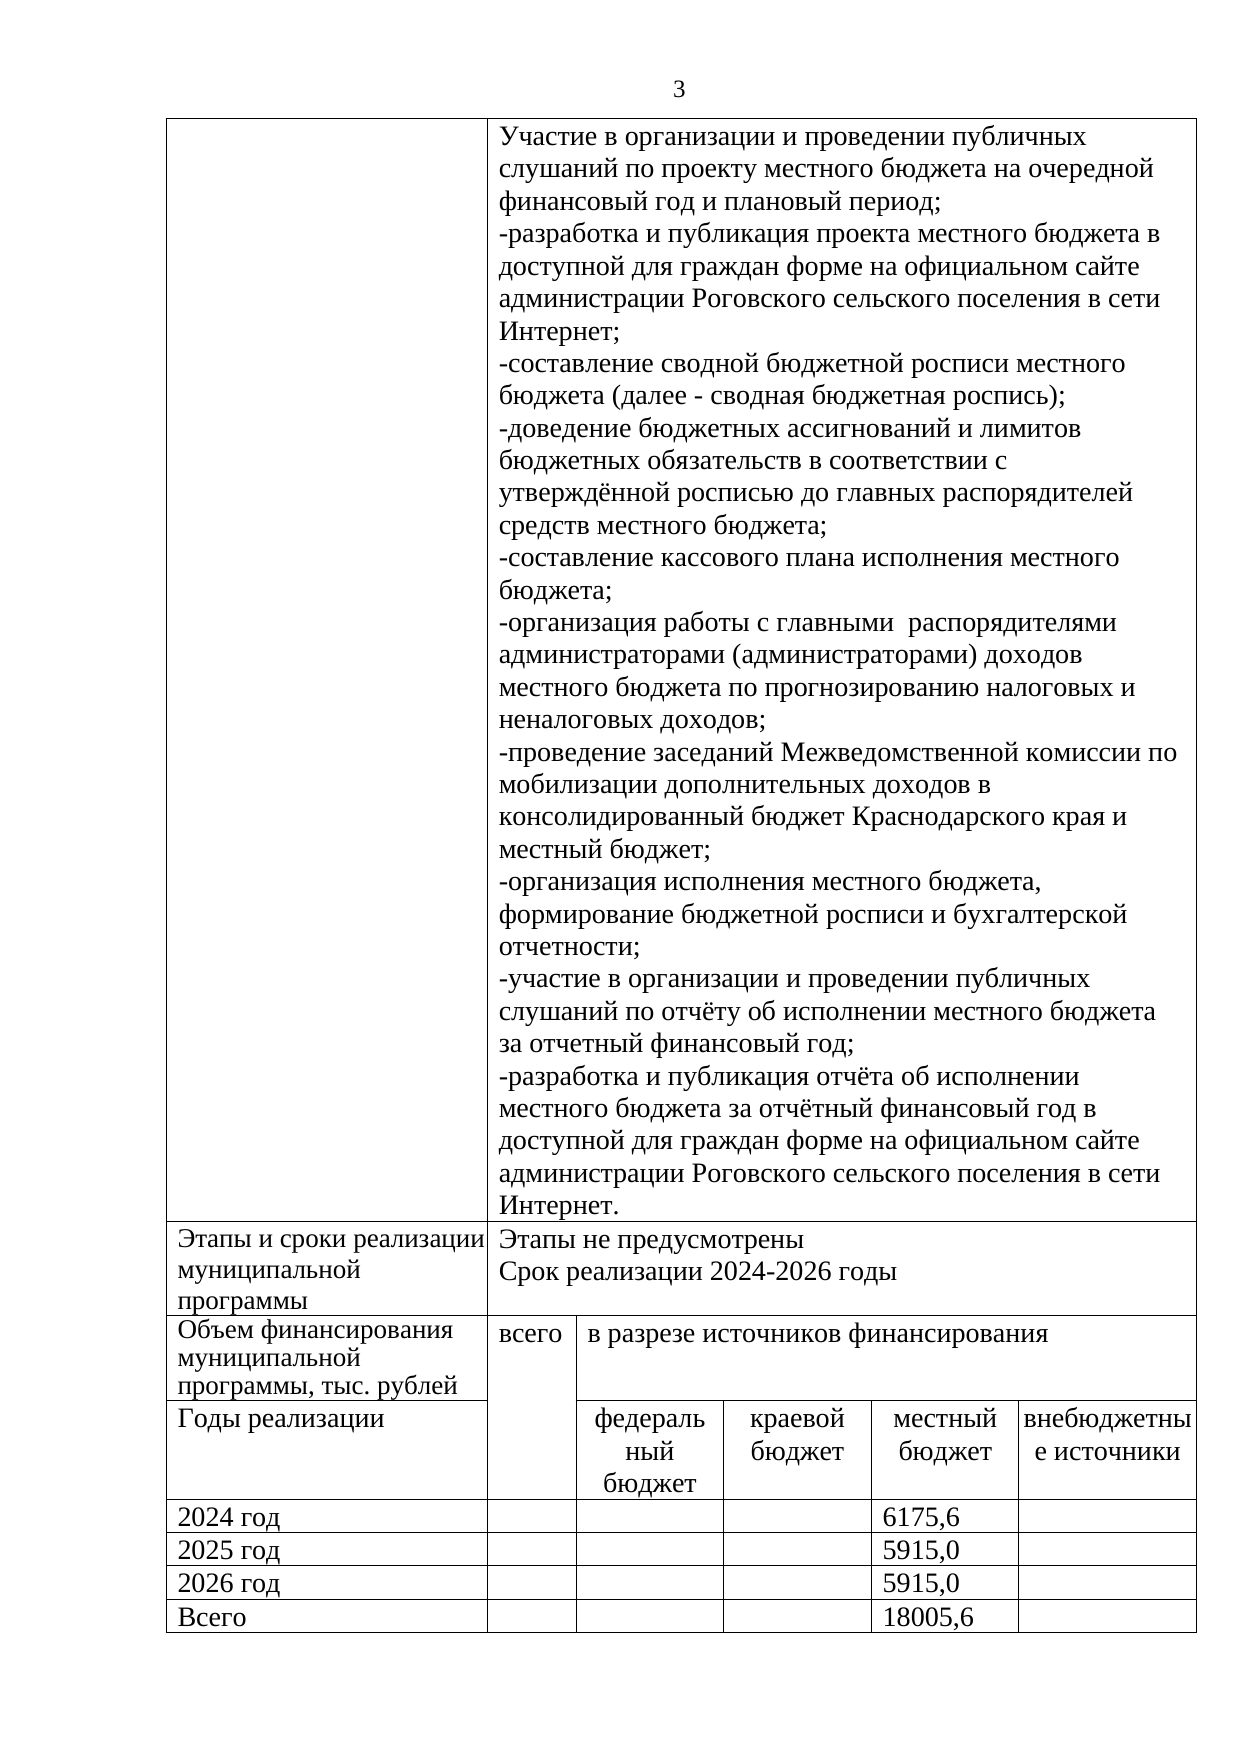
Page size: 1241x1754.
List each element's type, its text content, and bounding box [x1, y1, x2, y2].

table_cell 5915,0 [872, 1533, 1018, 1565]
table_cell [577, 1566, 723, 1599]
table_cell [724, 1500, 871, 1532]
table_cell Годы реализации [167, 1401, 487, 1498]
table_cell [724, 1566, 871, 1599]
table_cell 5915,0 [872, 1566, 1018, 1599]
table_cell краевой бюджет [724, 1401, 871, 1498]
table_cell местный бюджет [872, 1401, 1018, 1498]
table_cell [1019, 1500, 1196, 1532]
table_cell [577, 1500, 723, 1532]
table_cell [1019, 1600, 1196, 1632]
table_cell федеральный бюджет [577, 1401, 723, 1498]
table_cell [577, 1600, 723, 1632]
table_cell внебюджетные источники [1019, 1401, 1196, 1498]
table_cell 6175,6 [872, 1500, 1018, 1532]
table_cell 2024 год [167, 1500, 487, 1532]
table_cell Этапы не предусмотрены Срок реализации 2024-2026 годы [488, 1222, 1196, 1315]
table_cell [167, 119, 487, 1221]
table_cell Всего [167, 1600, 487, 1632]
table_cell [724, 1533, 871, 1565]
table_cell [577, 1533, 723, 1565]
table_cell 2025 год [167, 1533, 487, 1565]
table_cell [488, 1500, 576, 1532]
table_cell [488, 1600, 576, 1632]
table_cell [724, 1600, 871, 1632]
table_cell 18005,6 [872, 1600, 1018, 1632]
table_cell [1019, 1533, 1196, 1565]
table_cell 2026 год [167, 1566, 487, 1599]
table_cell Объем финансирования муниципальной программы, тыс. рублей [167, 1316, 487, 1400]
table_cell в разрезе источников финансирования [577, 1316, 1196, 1400]
table_cell [1019, 1566, 1196, 1599]
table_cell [488, 119, 1196, 1221]
table_cell Этапы и сроки реализации муниципальной программы [167, 1222, 487, 1315]
table_cell [488, 1533, 576, 1565]
table_cell всего [488, 1316, 576, 1498]
table_cell [488, 1566, 576, 1599]
